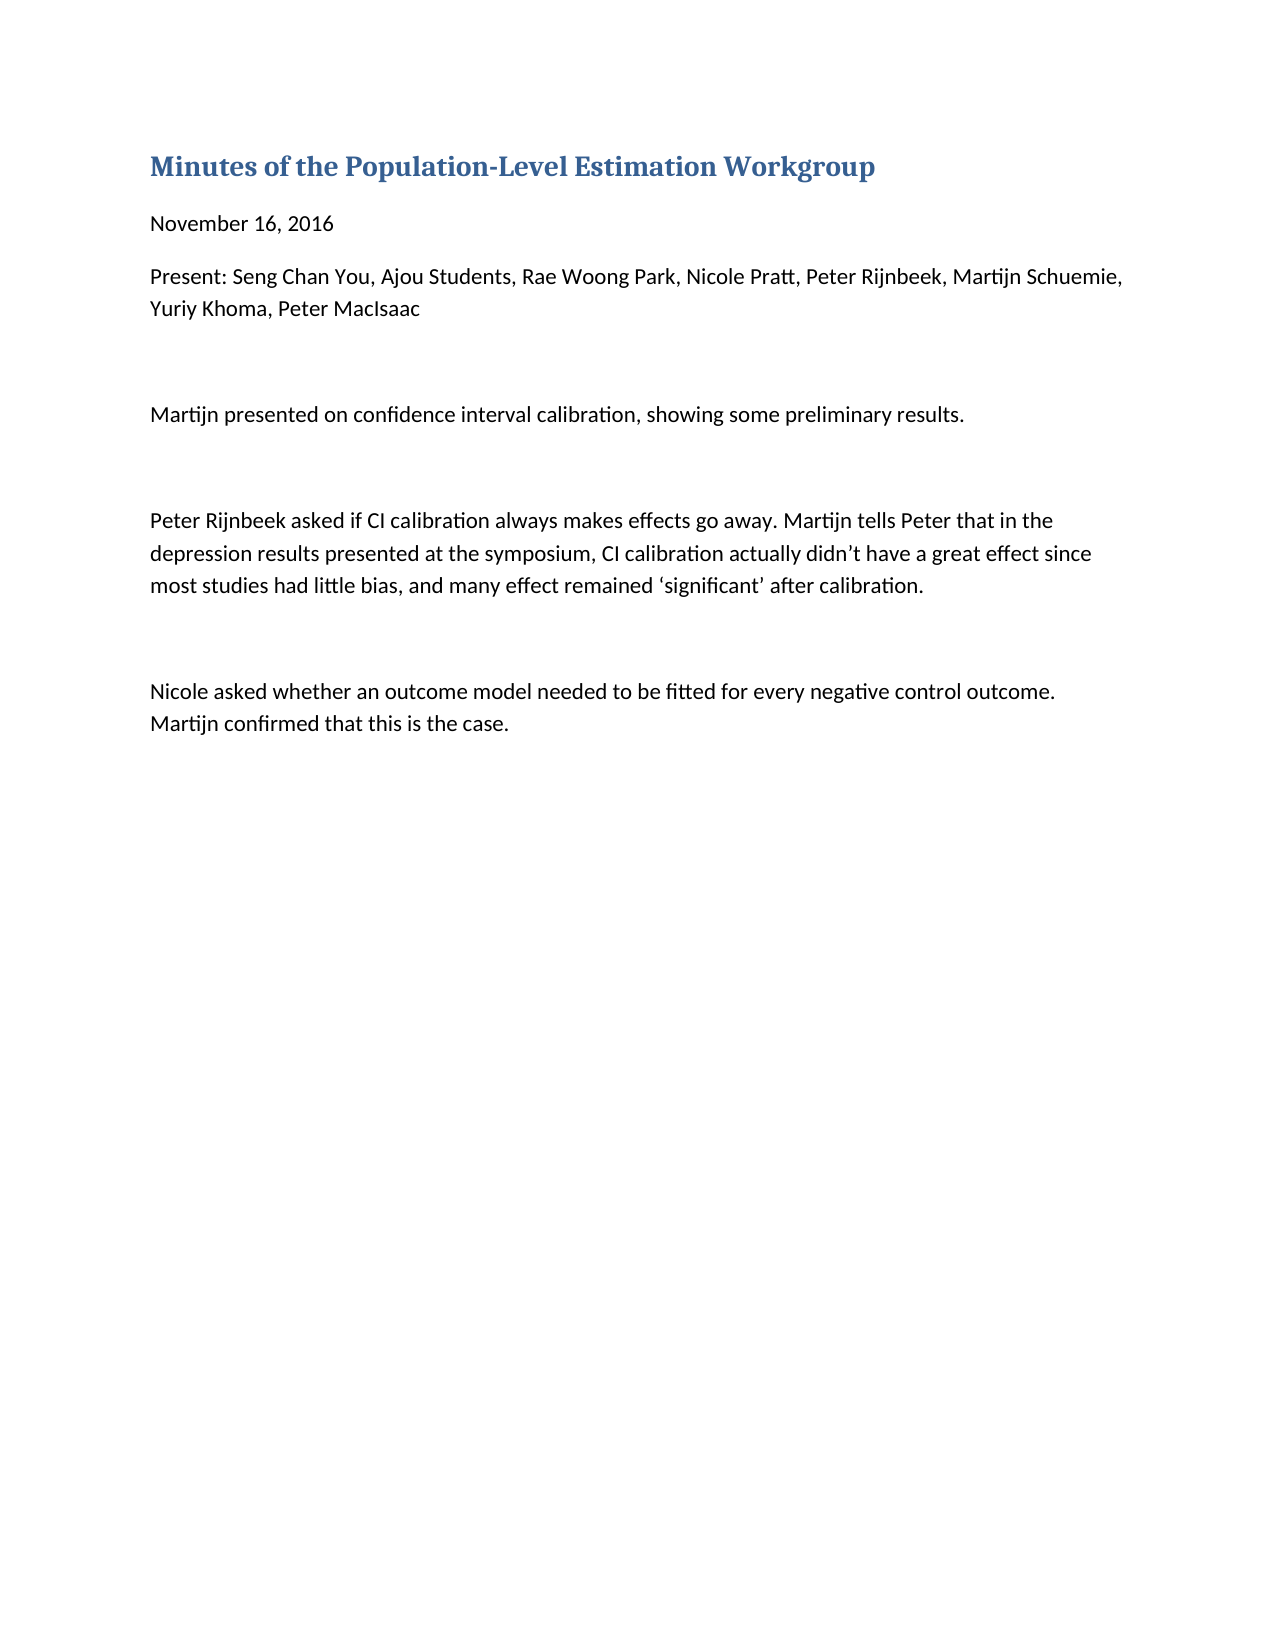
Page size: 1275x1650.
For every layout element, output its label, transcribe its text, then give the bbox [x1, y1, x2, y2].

text Nicole asked whether an outcome model needed to be fitted for every negative control outcome. Martijn confirmed that this is the case. [150, 677, 1125, 737]
text Minutes of the Population-Level Estimation Workgroup [150, 150, 1125, 183]
text Present: Seng Chan You, Ajou Students, Rae Woong Park, Nicole Pratt, Peter Rijnbeek, Martijn Schuemie, Yuriy Khoma, Peter MacIsaac [150, 262, 1125, 323]
text Martijn presented on confidence interval calibration, showing some preliminary results. [150, 401, 1125, 429]
text Peter Rijnbeek asked if CI calibration always makes effects go away. Martijn tells Peter that in the depression results presented at the symposium, CI calibration actually didn’t have a great effect since most studies had little bias, and many effect remained ‘significant’ after calibration. [150, 507, 1125, 599]
text November 16, 2016 [150, 209, 1125, 237]
